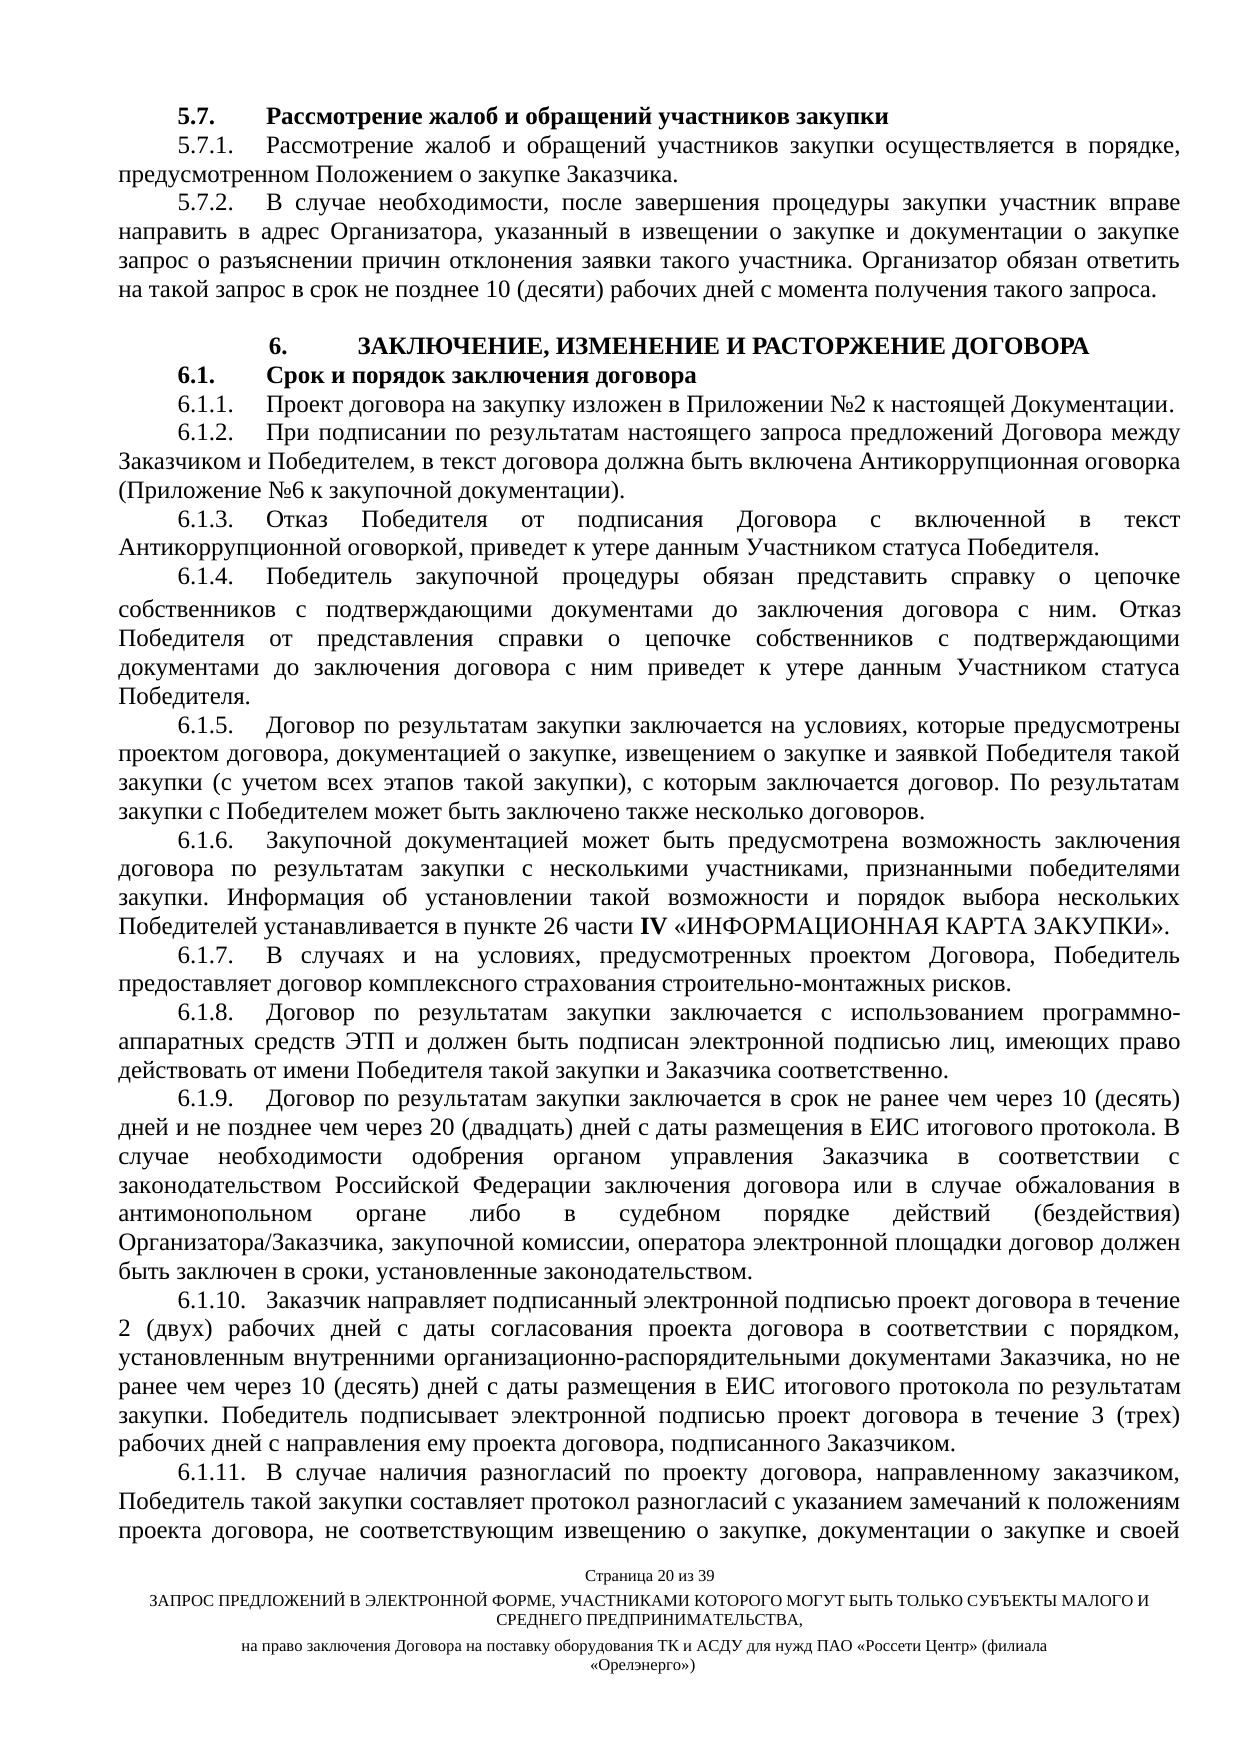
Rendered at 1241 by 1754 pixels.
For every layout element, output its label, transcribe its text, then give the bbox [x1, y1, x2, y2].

subtitle При подписании по результатам настоящего запроса предложений Договора между Заказчиком и Победителем, в текст договора должна быть включена Антикоррупционная оговорка (Приложение №6 к закупочной документации). [118, 417, 1181, 504]
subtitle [118, 1457, 1181, 1543]
subtitle Срок и порядок заключения договора [118, 360, 1181, 389]
subtitle Закупочной документацией может быть предусмотрена возможность заключения договора по результатам закупки с несколькими участниками, признанными победителями закупки. Информация об установлении такой возможности и порядок выбора нескольких Победителей устанавливается в пункте 26 части IV «ИНФОРМАЦИОННАЯ КАРТА ЗАКУПКИ». [118, 825, 1181, 940]
subtitle В случае необходимости, после завершения процедуры закупки участник вправе направить в адрес Организатора, указанный в извещении о закупке и документации о закупке запрос о разъяснении причин отклонения заявки такого участника. Организатор обязан ответить на такой запрос в срок не позднее 10 (десяти) рабочих дней с момента получения такого запроса. [118, 187, 1181, 302]
subtitle Проект договора на закупку изложен в Приложении №2 к настоящей Документации. [118, 389, 1181, 417]
subtitle В случаях и на условиях, предусмотренных проектом Договора, Победитель предоставляет договор комплексного страхования строительно-монтажных рисков. [118, 940, 1181, 997]
subtitle Рассмотрение жалоб и обращений участников закупки [118, 101, 1181, 130]
subtitle Заказчик направляет подписанный электронной подписью проект договора в течение 2 (двух) рабочих дней с даты согласования проекта договора в соответствии с порядком, установленным внутренними организационно-распорядительными документами Заказчика, но не ранее чем через 10 (десять) дней с даты размещения в ЕИС итогового протокола по результатам закупки. Победитель подписывает электронной подписью проект договора в течение 3 (трех) рабочих дней с направления ему проекта договора, подписанного Заказчиком. [118, 1285, 1181, 1457]
subtitle Отказ Победителя от подписания Договора с включенной в текст Антикоррупционной оговоркой, приведет к утере данным Участником статуса Победителя. [118, 504, 1181, 561]
subtitle Договор по результатам закупки заключается в срок не ранее чем через 10 (десять) дней и не позднее чем через 20 (двадцать) дней с даты размещения в ЕИС итогового протокола. В случае необходимости одобрения органом управления Заказчика в соответствии с законодательством Российской Федерации заключения договора или в случае обжалования в антимонопольном органе либо в судебном порядке действий (бездействия) Организатора/Заказчика, закупочной комиссии, оператора электронной площадки договор должен быть заключен в сроки, установленные законодательством. [118, 1083, 1181, 1285]
subtitle Победитель закупочной процедуры обязан представить справку о цепочке собственников с подтверждающими документами до заключения договора с ним. Отказ Победителя от представления справки о цепочке собственников с подтверждающими документами до заключения договора с ним приведет к утере данным Участником статуса Победителя. [118, 561, 1181, 710]
subtitle ЗАКЛЮЧЕНИЕ, ИЗМЕНЕНИЕ И РАСТОРЖЕНИЕ ДОГОВОРА [118, 331, 1181, 360]
subtitle Договор по результатам закупки заключается с использованием программно-аппаратных средств ЭТП и должен быть подписан электронной подписью лиц, имеющих право действовать от имени Победителя такой закупки и Заказчика соответственно. [118, 997, 1181, 1083]
subtitle Договор по результатам закупки заключается на условиях, которые предусмотрены проектом договора, документацией о закупке, извещением о закупке и заявкой Победителя такой закупки (с учетом всех этапов такой закупки), с которым заключается договор. По результатам закупки с Победителем может быть заключено также несколько договоров. [118, 710, 1181, 825]
subtitle Рассмотрение жалоб и обращений участников закупки осуществляется в порядке, предусмотренном Положением о закупке Заказчика. [118, 130, 1181, 187]
